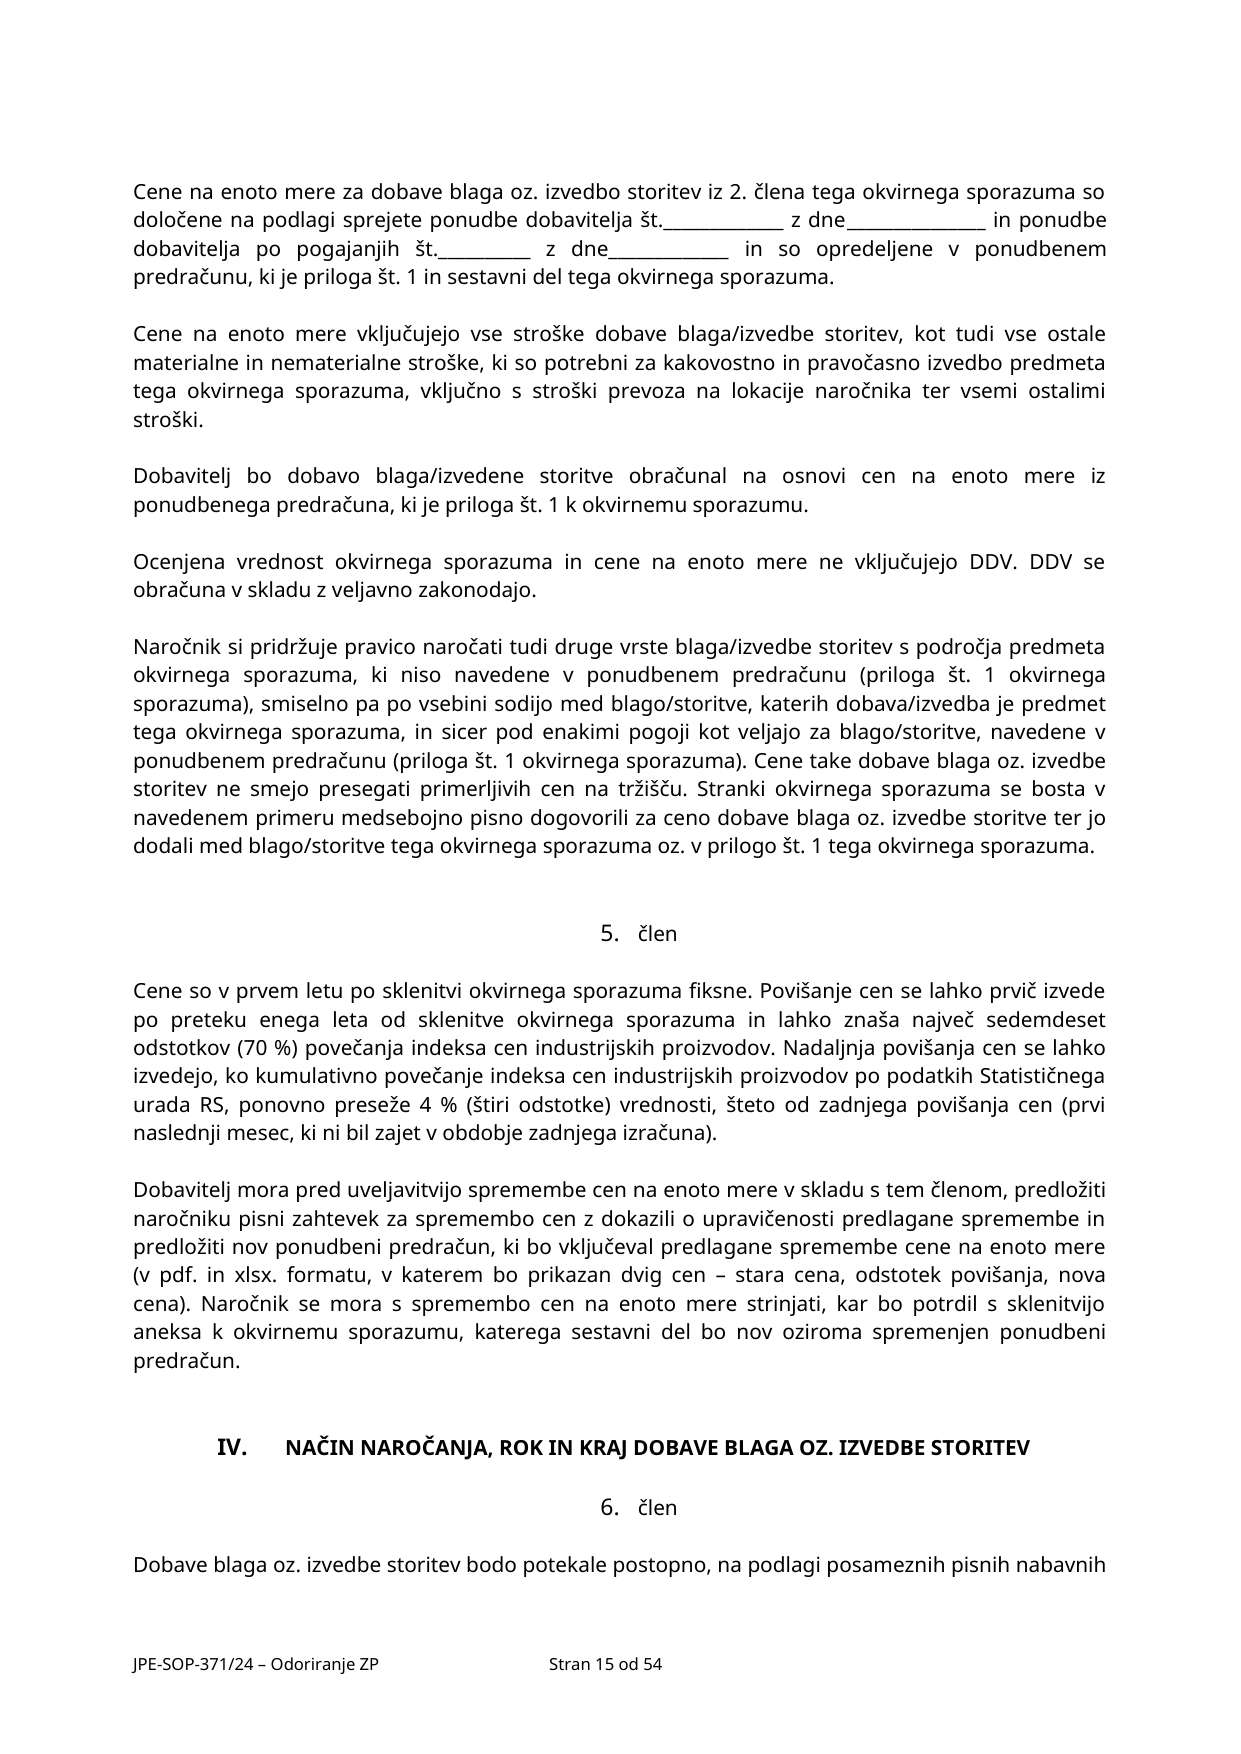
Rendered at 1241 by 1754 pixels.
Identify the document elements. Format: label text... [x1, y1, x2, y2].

text Cene na enoto mere za dobave blaga oz. izvedbo storitev iz 2. člena tega okvirnega sporazuma so določene na podlagi sprejete ponudbe dobavitelja št._____________ z dne_______________ in ponudbe dobavitelja po pogajanjih št.__________ z dne_____________ in so opredeljene v ponudbenem predračunu, ki je priloga št. 1 in sestavni del tega okvirnega sporazuma. [133, 177, 1107, 291]
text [133, 1551, 1107, 1579]
text Dobavitelj mora pred uveljavitvijo spremembe cen na enoto mere v skladu s tem členom, predložiti naročniku pisni zahtevek za spremembo cen z dokazili o upravičenosti predlagane spremembe in predložiti nov ponudbeni predračun, ki bo vključeval predlagane spremembe cene na enoto mere (v pdf. in xlsx. formatu, v katerem bo prikazan dvig cen – stara cena, odstotek povišanja, nova cena). Naročnik se mora s spremembo cen na enoto mere strinjati, kar bo potrdil s sklenitvijo aneksa k okvirnemu sporazumu, katerega sestavni del bo nov oziroma spremenjen ponudbeni predračun. [133, 1175, 1107, 1374]
list člen [170, 917, 1107, 948]
text Ocenjena vrednost okvirnega sporazuma in cene na enoto mere ne vključujejo DDV. DDV se obračuna v skladu z veljavno zakonodajo. [133, 547, 1107, 604]
list NAČIN NAROČANJA, ROK IN KRAJ DOBAVE BLAGA OZ. IZVEDBE STORITEV [170, 1431, 1107, 1462]
text Cene na enoto mere vključujejo vse stroške dobave blaga/izvedbe storitev, kot tudi vse ostale materialne in nematerialne stroške, ki so potrebni za kakovostno in pravočasno izvedbo predmeta tega okvirnega sporazuma, vključno s stroški prevoza na lokacije naročnika ter vsemi ostalimi stroški. [133, 319, 1107, 433]
text Dobavitelj bo dobavo blaga/izvedene storitve obračunal na osnovi cen na enoto mere iz ponudbenega predračuna, ki je priloga št. 1 k okvirnemu sporazumu. [133, 462, 1107, 518]
text Naročnik si pridržuje pravico naročati tudi druge vrste blaga/izvedbe storitev s področja predmeta okvirnega sporazuma, ki niso navedene v ponudbenem predračunu (priloga št. 1 okvirnega sporazuma), smiselno pa po vsebini sodijo med blago/storitve, katerih dobava/izvedba je predmet tega okvirnega sporazuma, in sicer pod enakimi pogoji kot veljajo za blago/storitve, navedene v ponudbenem predračunu (priloga št. 1 okvirnega sporazuma). Cene take dobave blaga oz. izvedbe storitev ne smejo presegati primerljivih cen na tržišču. Stranki okvirnega sporazuma se bosta v navedenem primeru medsebojno pisno dogovorili za ceno dobave blaga oz. izvedbe storitve ter jo dodali med blago/storitve tega okvirnega sporazuma oz. v prilogo št. 1 tega okvirnega sporazuma. [133, 632, 1107, 860]
text Cene so v prvem letu po sklenitvi okvirnega sporazuma fiksne. Povišanje cen se lahko prvič izvede po preteku enega leta od sklenitve okvirnega sporazuma in lahko znaša največ sedemdeset odstotkov (70 %) povečanja indeksa cen industrijskih proizvodov. Nadaljnja povišanja cen se lahko izvedejo, ko kumulativno povečanje indeksa cen industrijskih proizvodov po podatkih Statističnega urada RS, ponovno preseže 4 % (štiri odstotke) vrednosti, šteto od zadnjega povišanja cen (prvi naslednji mesec, ki ni bil zajet v obdobje zadnjega izračuna). [133, 976, 1107, 1147]
list člen [170, 1491, 1107, 1522]
